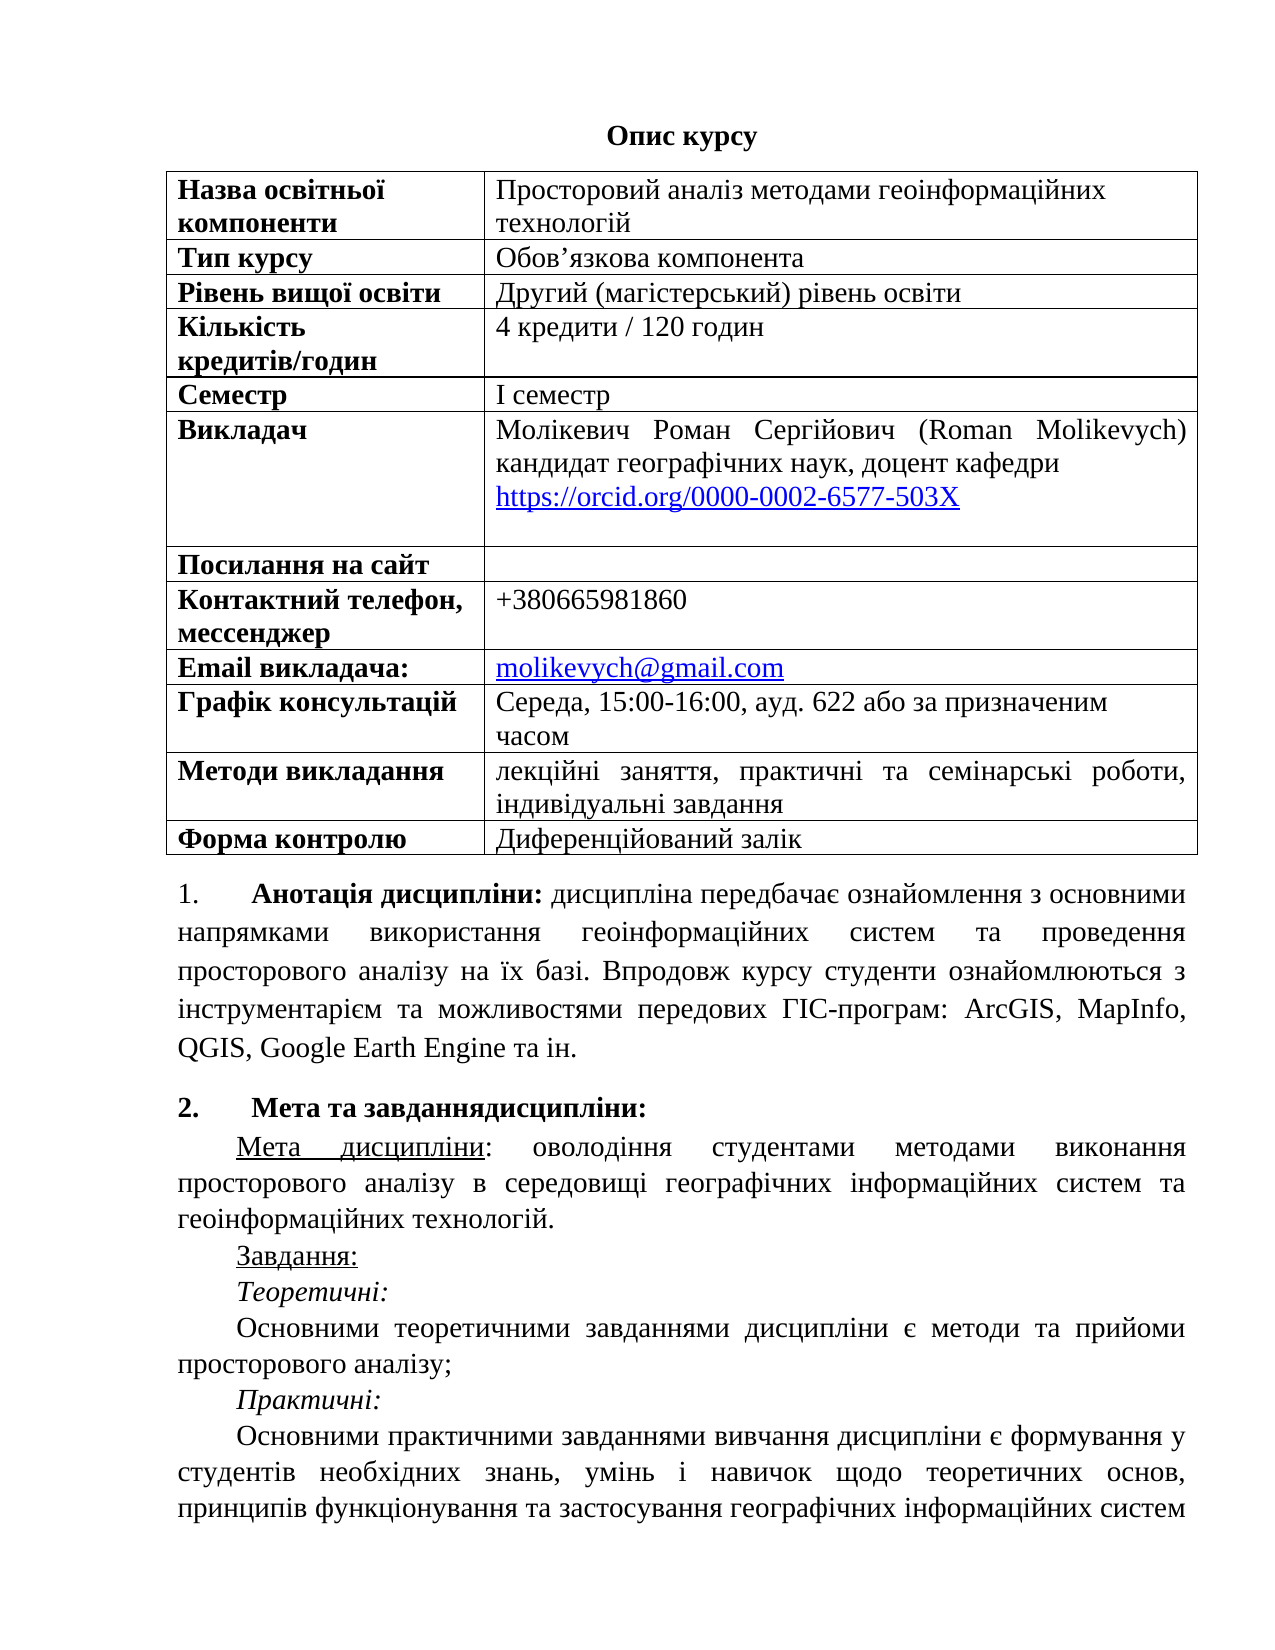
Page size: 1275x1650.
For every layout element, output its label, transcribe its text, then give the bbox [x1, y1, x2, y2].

table_cell Другий (магістерський) рівень освіти [485, 275, 1197, 308]
list Анотація дисципліни: дисципліна передбачає ознайомлення з основними напрямками використання геоінформаційних систем та проведення просторового аналізу на їх базі. Впродовж курсу студенти ознайомлюються з інструментарієм та можливостями передових ГІС-програм: ArcGIS, MapInfo, QGIS, Google Earth Engine та ін. [177, 876, 1186, 1064]
table_cell 4 кредити / 120 годин [485, 309, 1197, 376]
table_cell Форма контролю [167, 821, 484, 854]
text Основними теоретичними завданнями дисципліни є методи та прийоми просторового аналізу; [177, 1310, 1186, 1379]
table_cell Кількість кредитів/годин [167, 309, 484, 376]
text Завдання: [177, 1238, 1186, 1271]
text Практичні: [177, 1382, 1186, 1416]
table_cell лекційні заняття, практичні та семінарські роботи, індивідуальні завдання [485, 753, 1197, 820]
text Опис курсу [177, 118, 1186, 152]
table_cell molikevych@gmail.com [485, 650, 1197, 683]
table_cell Посилання на сайт [167, 547, 484, 581]
table_header Просторовий аналіз методами геоінформаційних технологій [485, 172, 1197, 239]
table_cell Викладач [167, 412, 484, 546]
table_cell Графік консультацій [167, 685, 484, 752]
table_cell [485, 547, 1197, 581]
text Мета дисципліни: оволодіння студентами методами виконання просторового аналізу в середовищі географічних інформаційних систем та геоінформаційних технологій. [177, 1129, 1186, 1235]
table_cell Тип курсу [167, 240, 484, 274]
table_cell Email викладача: [167, 650, 484, 683]
table_cell Семестр [167, 378, 484, 411]
table_cell Середа, 15:00-16:00, ауд. 622 або за призначеним часом [485, 685, 1197, 752]
table_cell Рівень вищої освіти [167, 275, 484, 308]
table_cell Контактний телефон, мессенджер [167, 582, 484, 649]
text Теоретичні: [177, 1274, 1186, 1307]
table_header Назва освітньої компоненти [167, 172, 484, 239]
table_cell +380665981860 [485, 582, 1197, 649]
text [177, 1418, 1186, 1524]
list Мета та завданнядисципліни: [177, 1091, 1186, 1124]
table_cell І семестр [485, 378, 1197, 411]
table_cell Методи викладання [167, 753, 484, 820]
table_cell Диференційований залік [485, 821, 1197, 854]
table_cell Обов’язкова компонента [485, 240, 1197, 274]
table_cell Молікевич Роман Сергійович (Roman Molikevych) кандидат географічних наук, доцент кафедри https://orcid.org/0000-0002-6577-503X [485, 412, 1197, 546]
